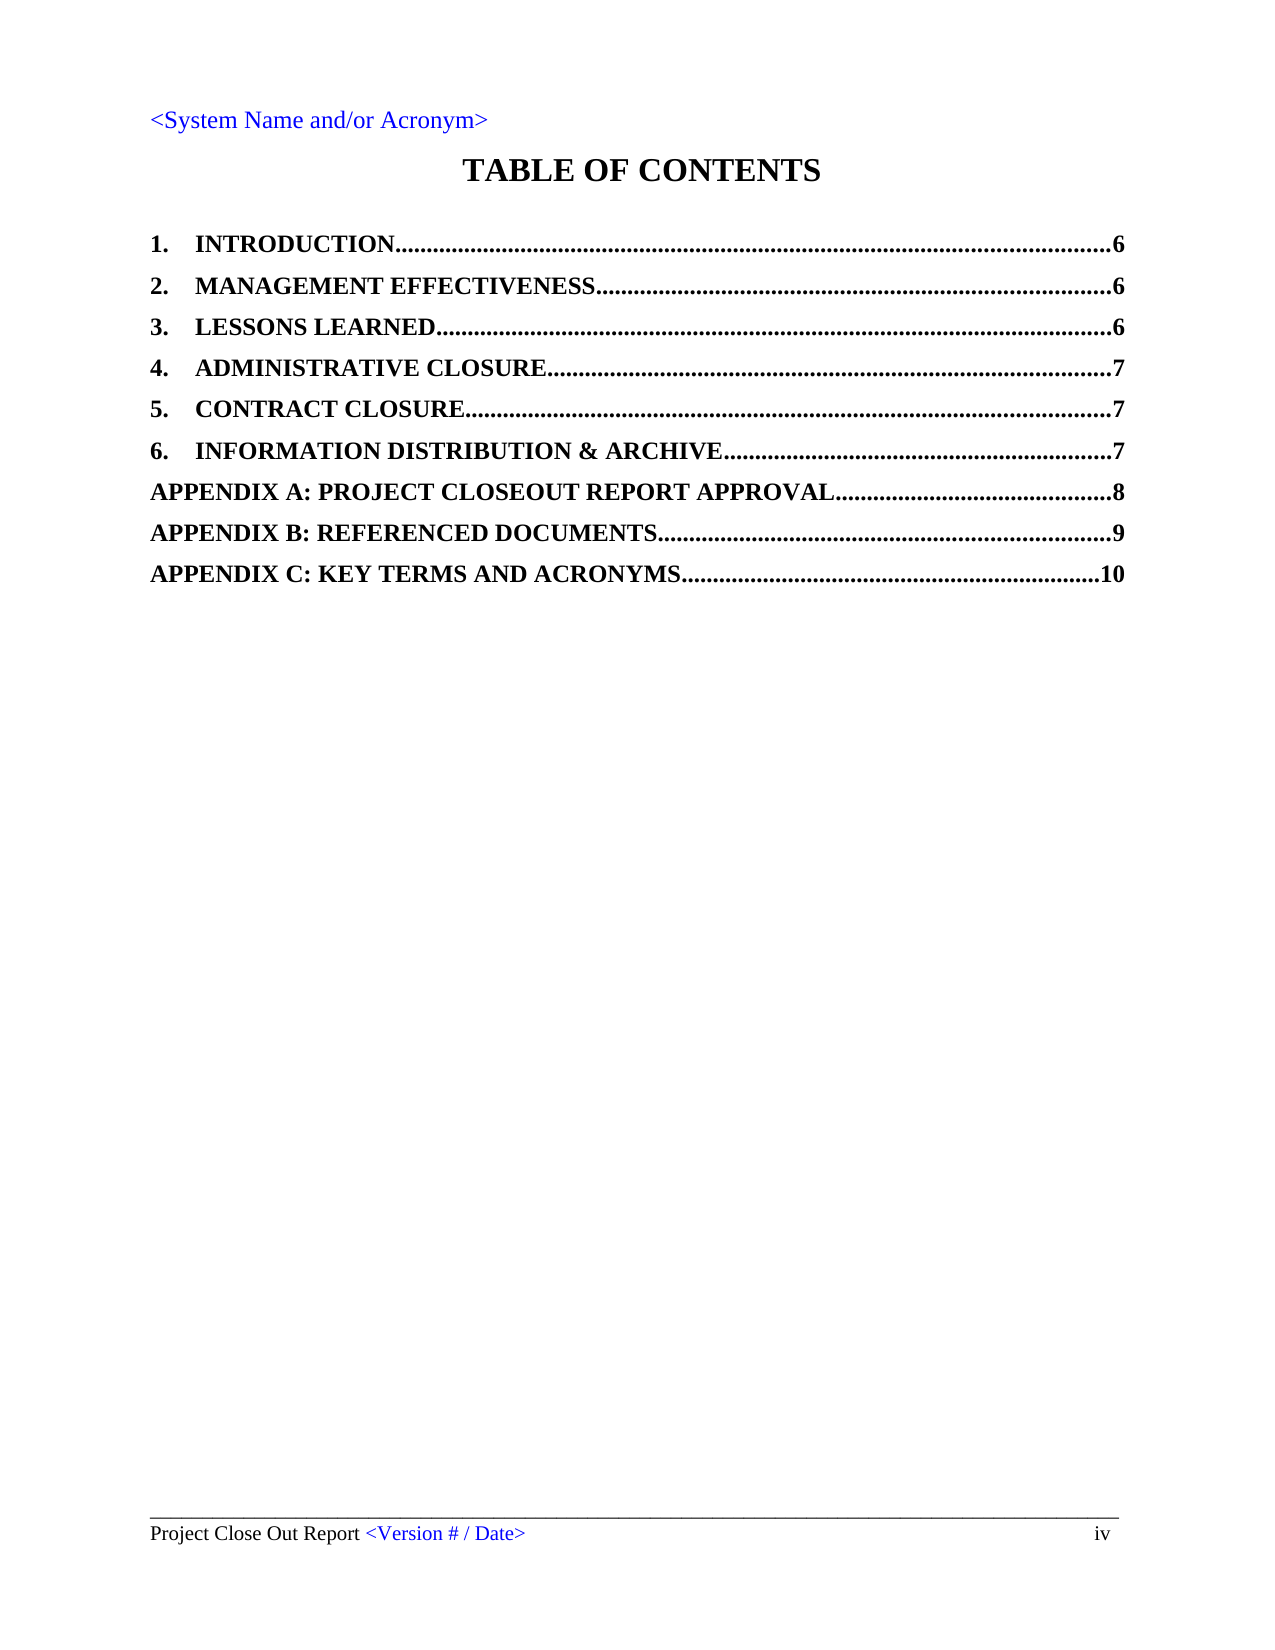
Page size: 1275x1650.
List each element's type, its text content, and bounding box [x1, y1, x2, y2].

text 2. Management Effectiveness 6 [150, 271, 1125, 299]
text 4. Administrative Closure 7 [150, 353, 1125, 382]
text 1. INTRODUCTION 6 [150, 229, 1125, 258]
text APPENDIX C: KEY TERMS and acronyms 10 [150, 559, 1125, 588]
text TABLE OF CONTENTS [150, 150, 1125, 188]
text 6. Information Distribution & Archive 7 [150, 436, 1125, 464]
text 5. Contract Closure 7 [150, 394, 1125, 423]
text APPENDIX A: project closeout report approval 8 [150, 477, 1125, 506]
text appendix b: REFERENCED DOCUMENTS 9 [150, 518, 1125, 547]
text 3. Lessons Learned 6 [150, 312, 1125, 341]
